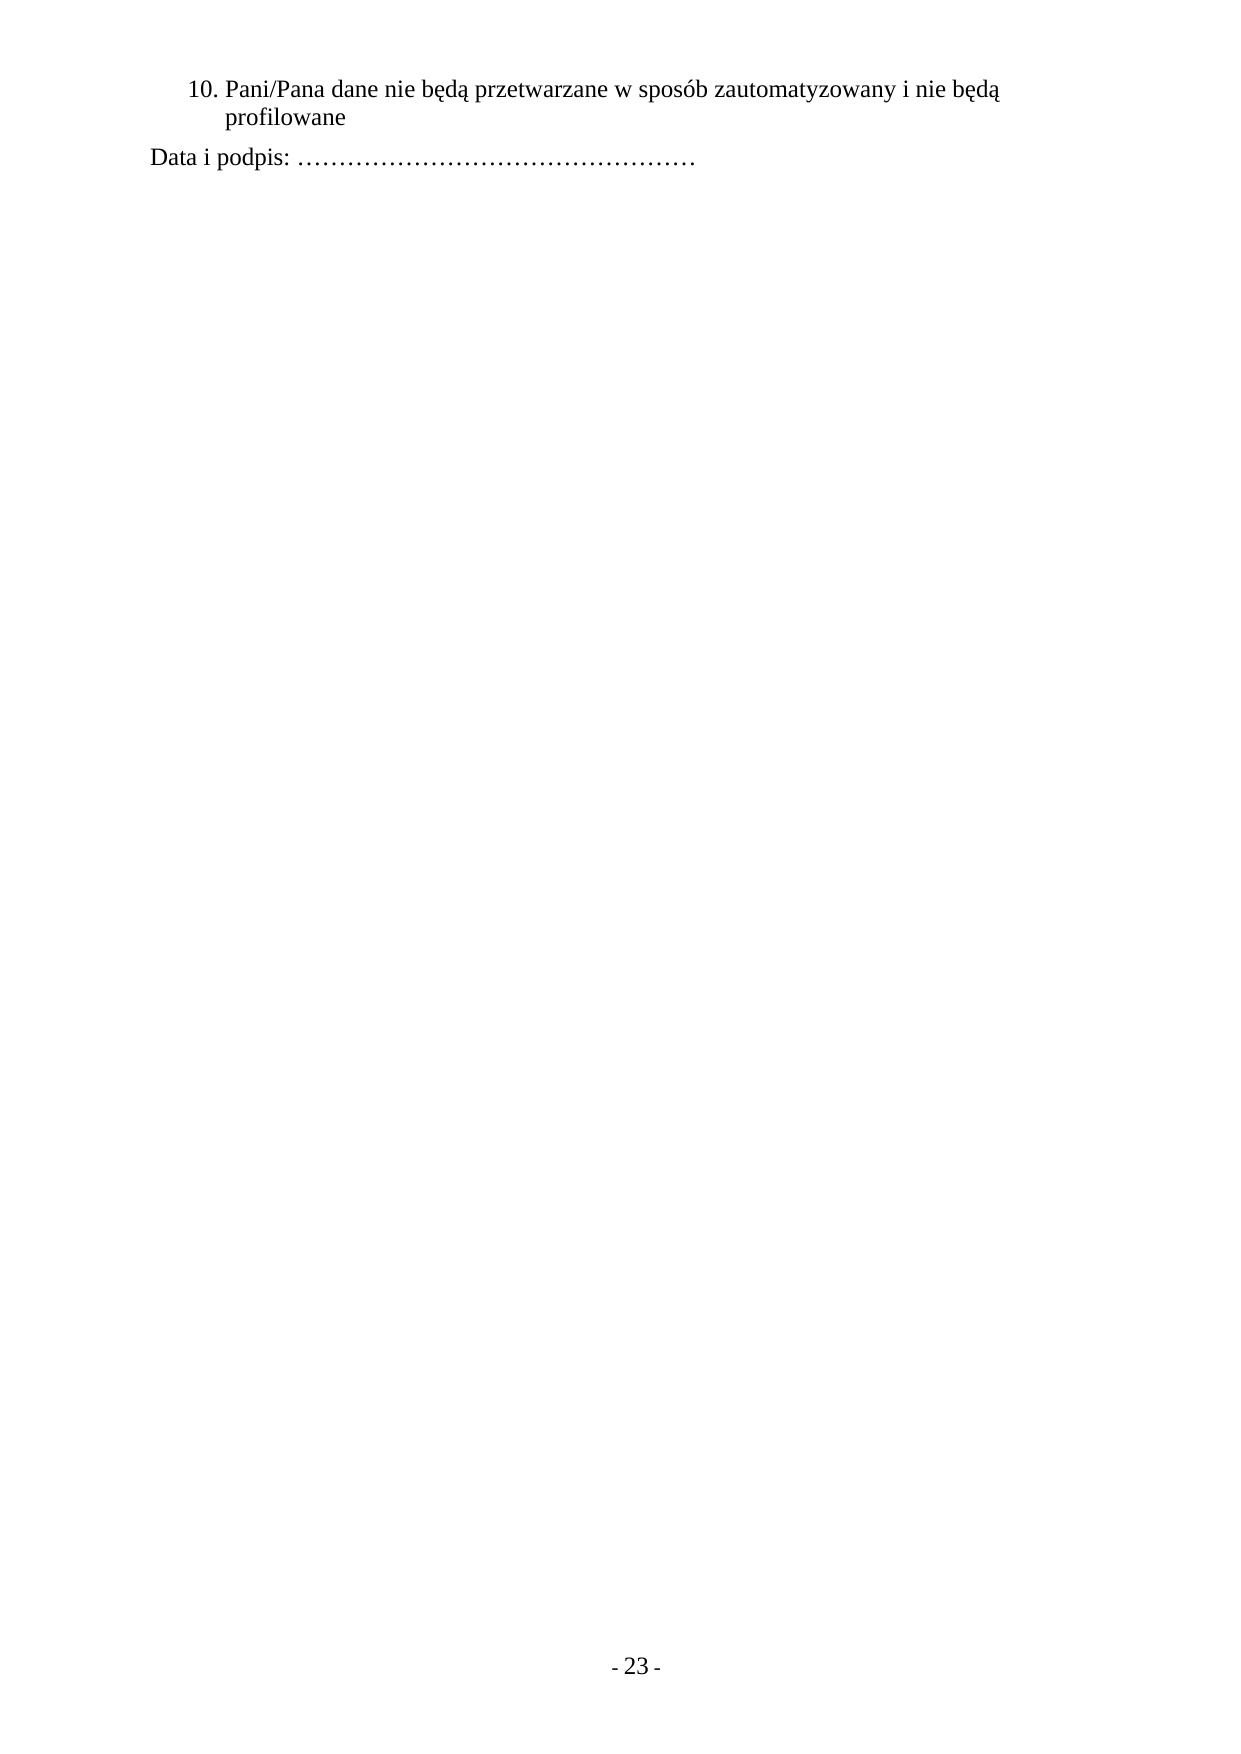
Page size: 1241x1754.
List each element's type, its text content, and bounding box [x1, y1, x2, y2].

list Pani/Pana dane nie będą przetwarzane w sposób zautomatyzowany i nie będą profilowane [187, 74, 1122, 131]
text Data i podpis: ………………………………………… [150, 142, 1122, 170]
